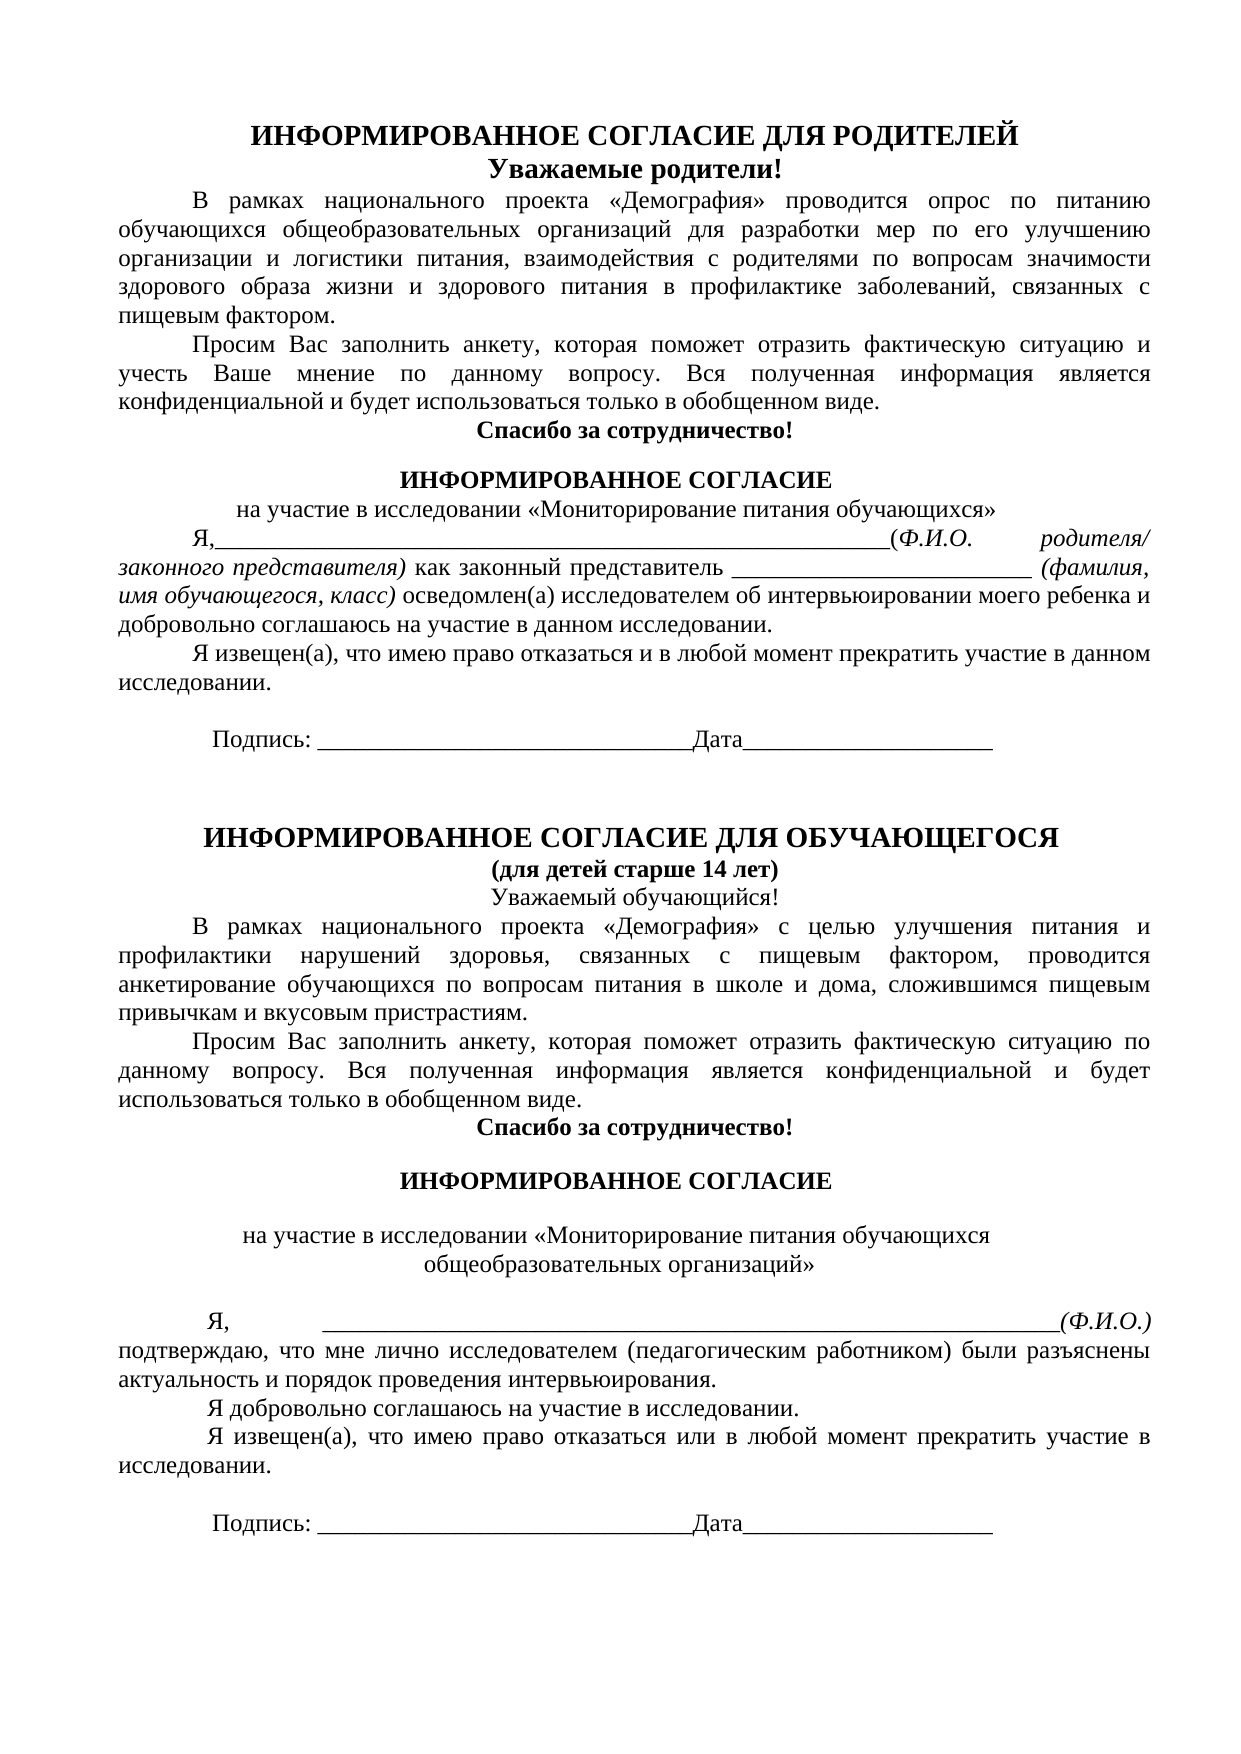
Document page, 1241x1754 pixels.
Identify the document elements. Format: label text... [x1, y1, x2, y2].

text В рамках национального проекта «Демография» проводится опрос по питанию обучающихся общеобразовательных организаций для разработки мер по его улучшению организации и логистики питания, взаимодействия с родителями по вопросам значимости здорового образа жизни и здорового питания в профилактике заболеваний, связанных с пищевым фактором. [118, 185, 1152, 329]
text на участие в исследовании «Мониторирование питания обучающихся [81, 1220, 1152, 1249]
text на участие в исследовании «Мониторирование питания обучающихся» [81, 494, 1152, 523]
text Просим Вас заполнить анкету, которая поможет отразить фактическую ситуацию по данному вопросу. Вся полученная информация является конфиденциальной и будет использоваться только в обобщенном виде. [118, 1026, 1152, 1112]
text Подпись: ______________________________Дата____________________ [118, 724, 1152, 753]
text Уважаемый обучающийся! [118, 882, 1152, 911]
text Спасибо за сотрудничество! [118, 1112, 1152, 1141]
text В рамках национального проекта «Демография» с целью улучшения питания и профилактики нарушений здоровья, связанных с пищевым фактором, проводится анкетирование обучающихся по вопросам питания в школе и дома, сложившимся пищевым привычкам и вкусовым пристрастиям. [118, 911, 1152, 1026]
text Спасибо за сотрудничество! [118, 415, 1152, 444]
text ИНФОРМИРОВАННОЕ СОГЛАСИЕ [81, 1166, 1152, 1195]
text Просим Вас заполнить анкету, которая поможет отразить фактическую ситуацию и учесть Ваше мнение по данному вопросу. Вся полученная информация является конфиденциальной и будет использоваться только в обобщенном виде. [118, 329, 1152, 415]
text Я, ___________________________________________________________(Ф.И.О.) подтверждаю, что мне лично исследователем (педагогическим работником) были разъяснены актуальность и порядок проведения интервьюирования. [118, 1306, 1152, 1393]
text Я извещен(а), что имею право отказаться или в любой момент прекратить участие в исследовании. [118, 1421, 1152, 1479]
text Я извещен(а), что имею право отказаться и в любой момент прекратить участие в данном исследовании. [118, 638, 1152, 696]
text Уважаемые родители! [118, 152, 1152, 185]
text ИНФОРМИРОВАННОЕ СОГЛАСИЕ ДЛЯ РОДИТЕЛЕЙ [118, 118, 1152, 152]
text Подпись: ______________________________Дата____________________ [118, 1508, 1152, 1536]
text общеобразовательных организаций» [81, 1249, 1152, 1278]
text ИНФОРМИРОВАННОЕ СОГЛАСИЕ ДЛЯ ОБУЧАЮЩЕГОСЯ (для детей старше 14 лет) [118, 820, 1152, 882]
text Я добровольно соглашаюсь на участие в исследовании. [118, 1393, 1152, 1421]
text ИНФОРМИРОВАННОЕ СОГЛАСИЕ [81, 466, 1152, 494]
text Я,______________________________________________________(Ф.И.О. родителя/ законного представителя) как законный представитель ________________________ (фамилия, имя обучающегося, класс) осведомлен(а) исследователем об интервьюировании моего ребенка и добровольно соглашаюсь на участие в данном исследовании. [118, 523, 1152, 638]
